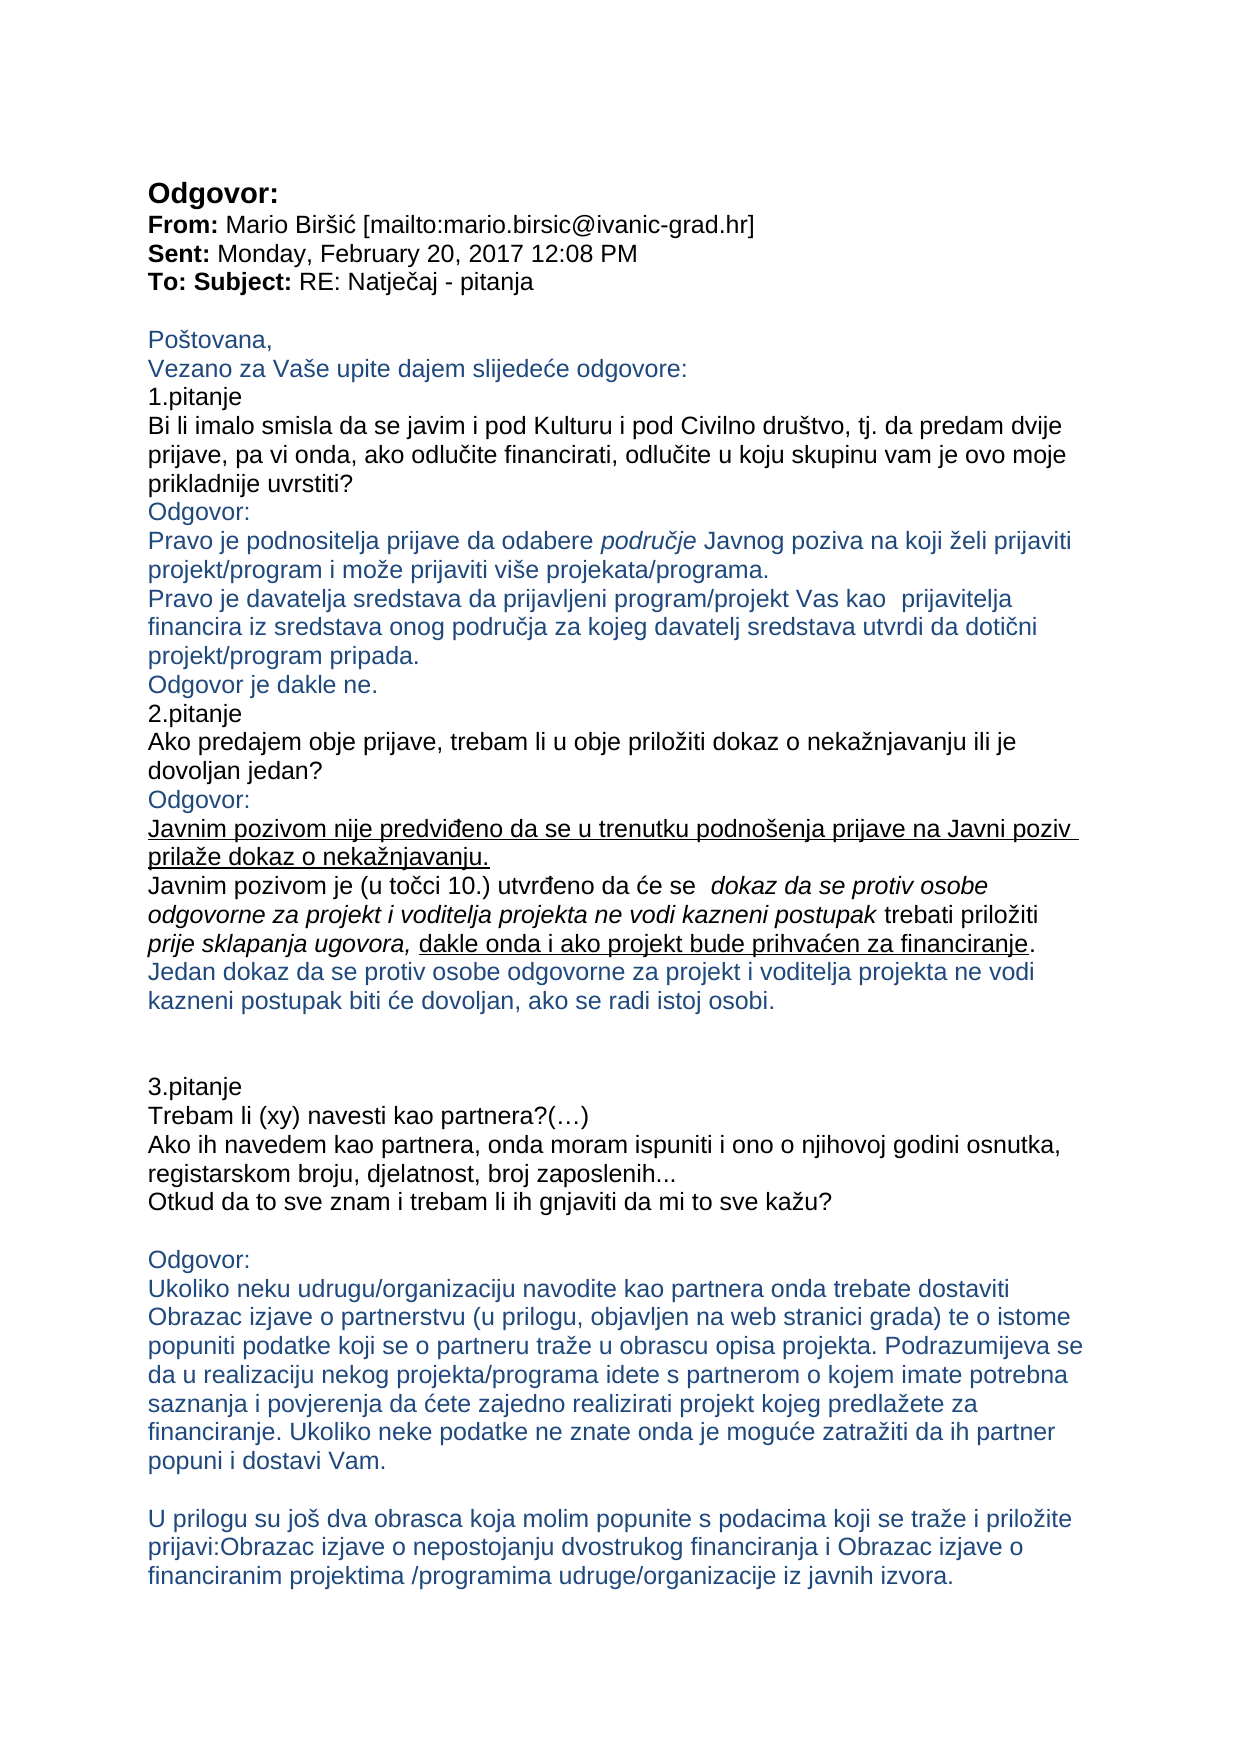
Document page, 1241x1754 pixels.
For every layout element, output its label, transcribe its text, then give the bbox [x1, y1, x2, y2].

text 2.pitanje [148, 699, 1093, 727]
text Pravo je davatelja sredstava da prijavljeni program/projekt Vas kao prijavitelja financira iz sredstava onog područja za kojeg davatelj sredstava utvrdi da dotični projekt/program pripada. [148, 584, 1093, 670]
text 3.pitanje [148, 1072, 1093, 1101]
text Ako ih navedem kao partnera, onda moram ispuniti i ono o njihovoj godini osnutka, registarskom broju, djelatnost, broj zaposlenih... [148, 1130, 1093, 1187]
text Bi li imalo smisla da se javim i pod Kulturu i pod Civilno društvo, tj. da predam dvije prijave, pa vi onda, ako odlučite financirati, odlučite u koju skupinu vam je ovo moje prikladnije uvrstiti? [148, 411, 1093, 497]
text U prilogu su još dva obrasca koja molim popunite s podacima koji se traže i priložite prijavi:Obrazac izjave o nepostojanju dvostrukog financiranja i Obrazac izjave o financiranim projektima /programima udruge/organizacije iz javnih izvora. [148, 1504, 1093, 1590]
text Otkud da to sve znam i trebam li ih gnjaviti da mi to sve kažu? [148, 1187, 1093, 1216]
text Jedan dokaz da se protiv osobe odgovorne za projekt i voditelja projekta ne vodi kazneni postupak biti će dovoljan, ako se radi istoj osobi. [148, 957, 1093, 1015]
text From: Mario Biršić [mailto:mario.birsic@ivanic-grad.hr] Sent: Monday, February 20, 2017 12:08 PM To: Subject: RE: Natječaj - pitanja [148, 210, 1093, 296]
text Ukoliko neku udrugu/organizaciju navodite kao partnera onda trebate dostaviti Obrazac izjave o partnerstvu (u prilogu, objavljen na web stranici grada) te o istome popuniti podatke koji se o partneru traže u obrascu opisa projekta. Podrazumijeva se da u realizaciju nekog projekta/programa idete s partnerom o kojem imate potrebna saznanja i povjerenja da ćete zajedno realizirati projekt kojeg predlažete za financiranje. Ukoliko neke podatke ne znate onda je moguće zatražiti da ih partner popuni i dostavi Vam. [148, 1274, 1093, 1475]
text Javnim pozivom nije predviđeno da se u trenutku podnošenja prijave na Javni poziv prilaže dokaz o nekažnjavanju. [148, 814, 1093, 871]
text Odgovor: [148, 176, 1093, 210]
text Vezano za Vaše upite dajem slijedeće odgovore: [148, 354, 1093, 382]
text Poštovana, [148, 325, 1093, 354]
text 1.pitanje [148, 382, 1093, 411]
text Odgovor: [148, 785, 1093, 814]
text Odgovor: [148, 1245, 1093, 1274]
text Javnim pozivom je (u točci 10.) utvrđeno da će se dokaz da se protiv osobe odgovorne za projekt i voditelja projekta ne vodi kazneni postupak trebati priložiti prije sklapanja ugovora, dakle onda i ako projekt bude prihvaćen za financiranje. [148, 871, 1093, 957]
text Pravo je podnositelja prijave da odabere područje Javnog poziva na koji želi prijaviti projekt/program i može prijaviti više projekata/programa. [148, 526, 1093, 584]
text Ako predajem obje prijave, trebam li u obje priložiti dokaz o nekažnjavanju ili je dovoljan jedan? [148, 727, 1093, 785]
text Odgovor: [148, 497, 1093, 526]
text Odgovor je dakle ne. [148, 670, 1093, 699]
text Trebam li (xy) navesti kao partnera?(…) [148, 1101, 1093, 1130]
